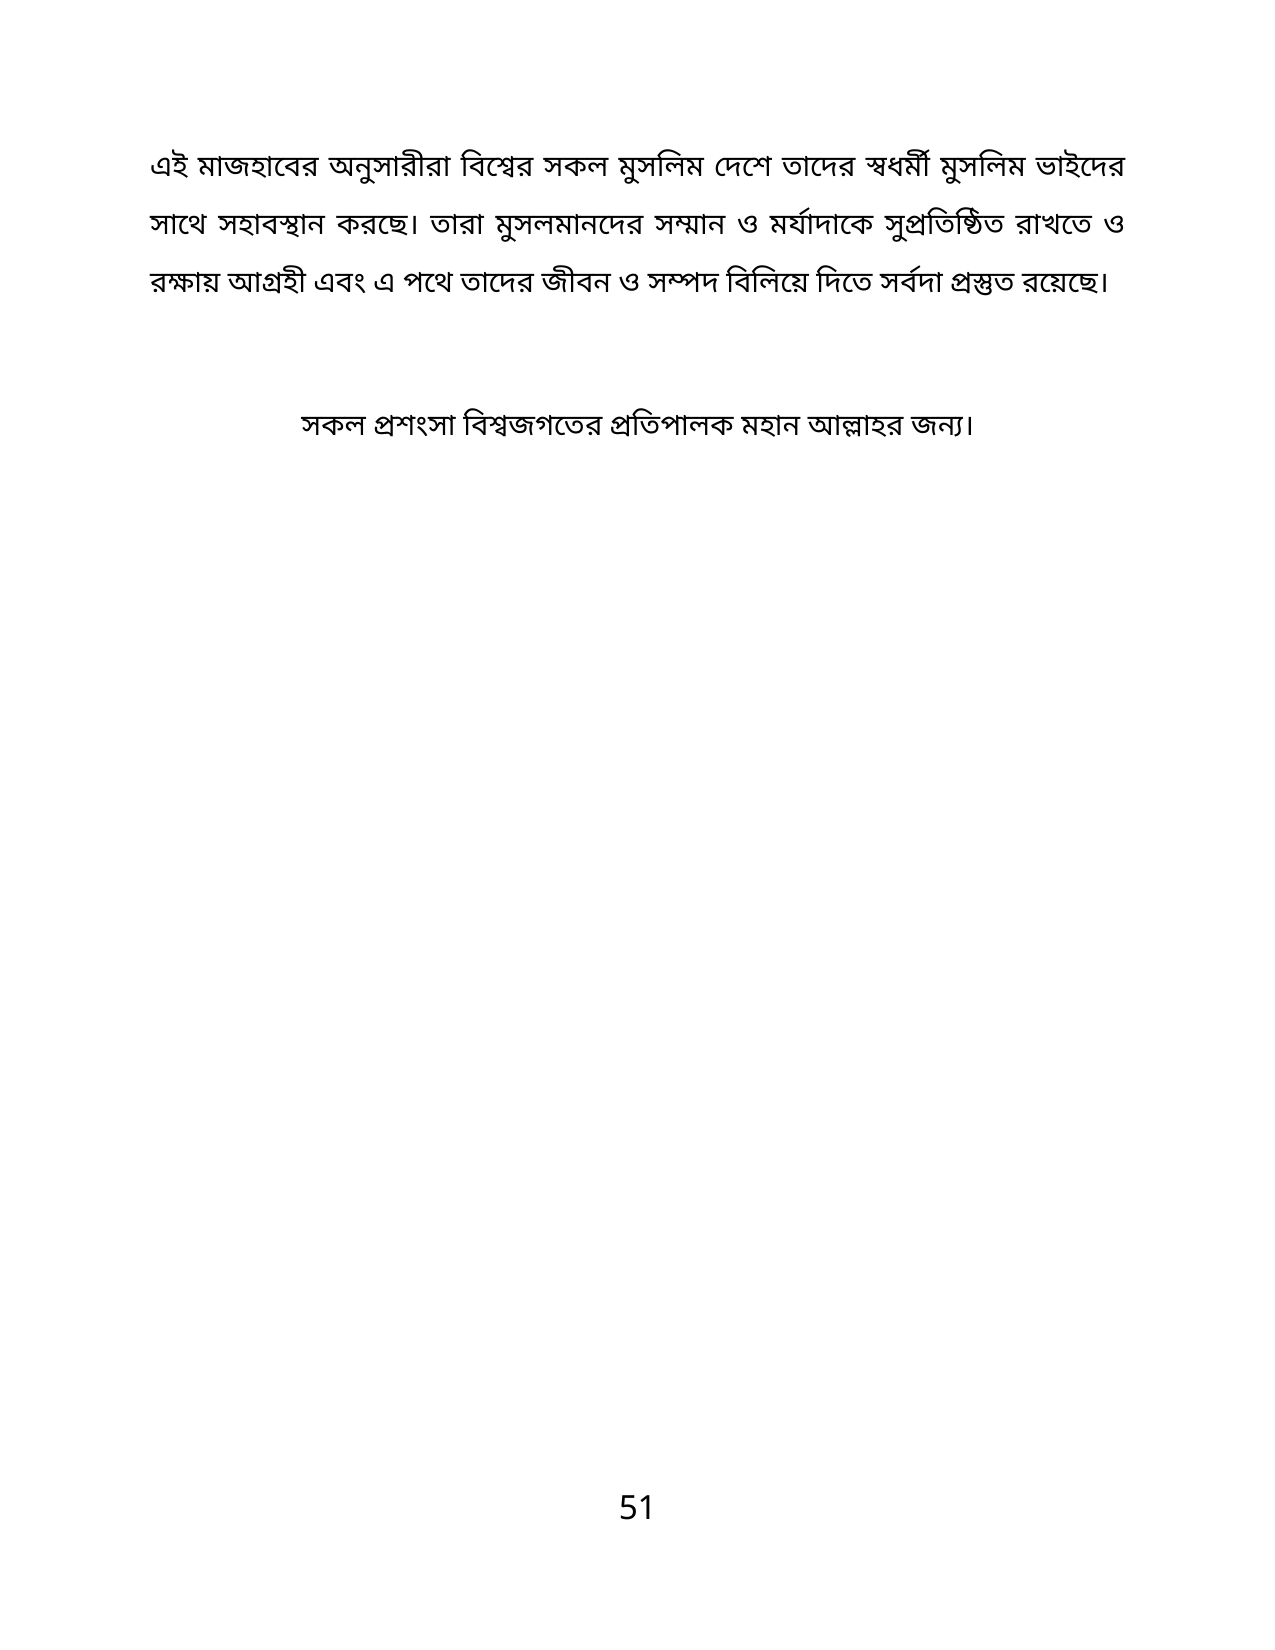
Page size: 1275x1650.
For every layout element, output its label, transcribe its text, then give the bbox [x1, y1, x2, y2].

subtitle সকল প্রশংসা বিশ্বজগতের প্রতিপালক মহান আল্লাহর জন্য। [150, 408, 1125, 447]
text এই মাজহাবের অনুসারীরা বিশ্বের সকল মুসলিম দেশে তাদের স্বধর্মী মুসলিম ভাইদের সাথে সহাবস্থান করছে। তারা মুসলমানদের সম্মান ও মর্যাদাকে সুপ্রতিষ্ঠিত রাখতে ও রক্ষায় আগ্রহী এবং এ পথে তাদের জীবন ও সম্পদ বিলিয়ে দিতে সর্বদা প্রস্তুত রয়েছে। [150, 150, 1125, 304]
